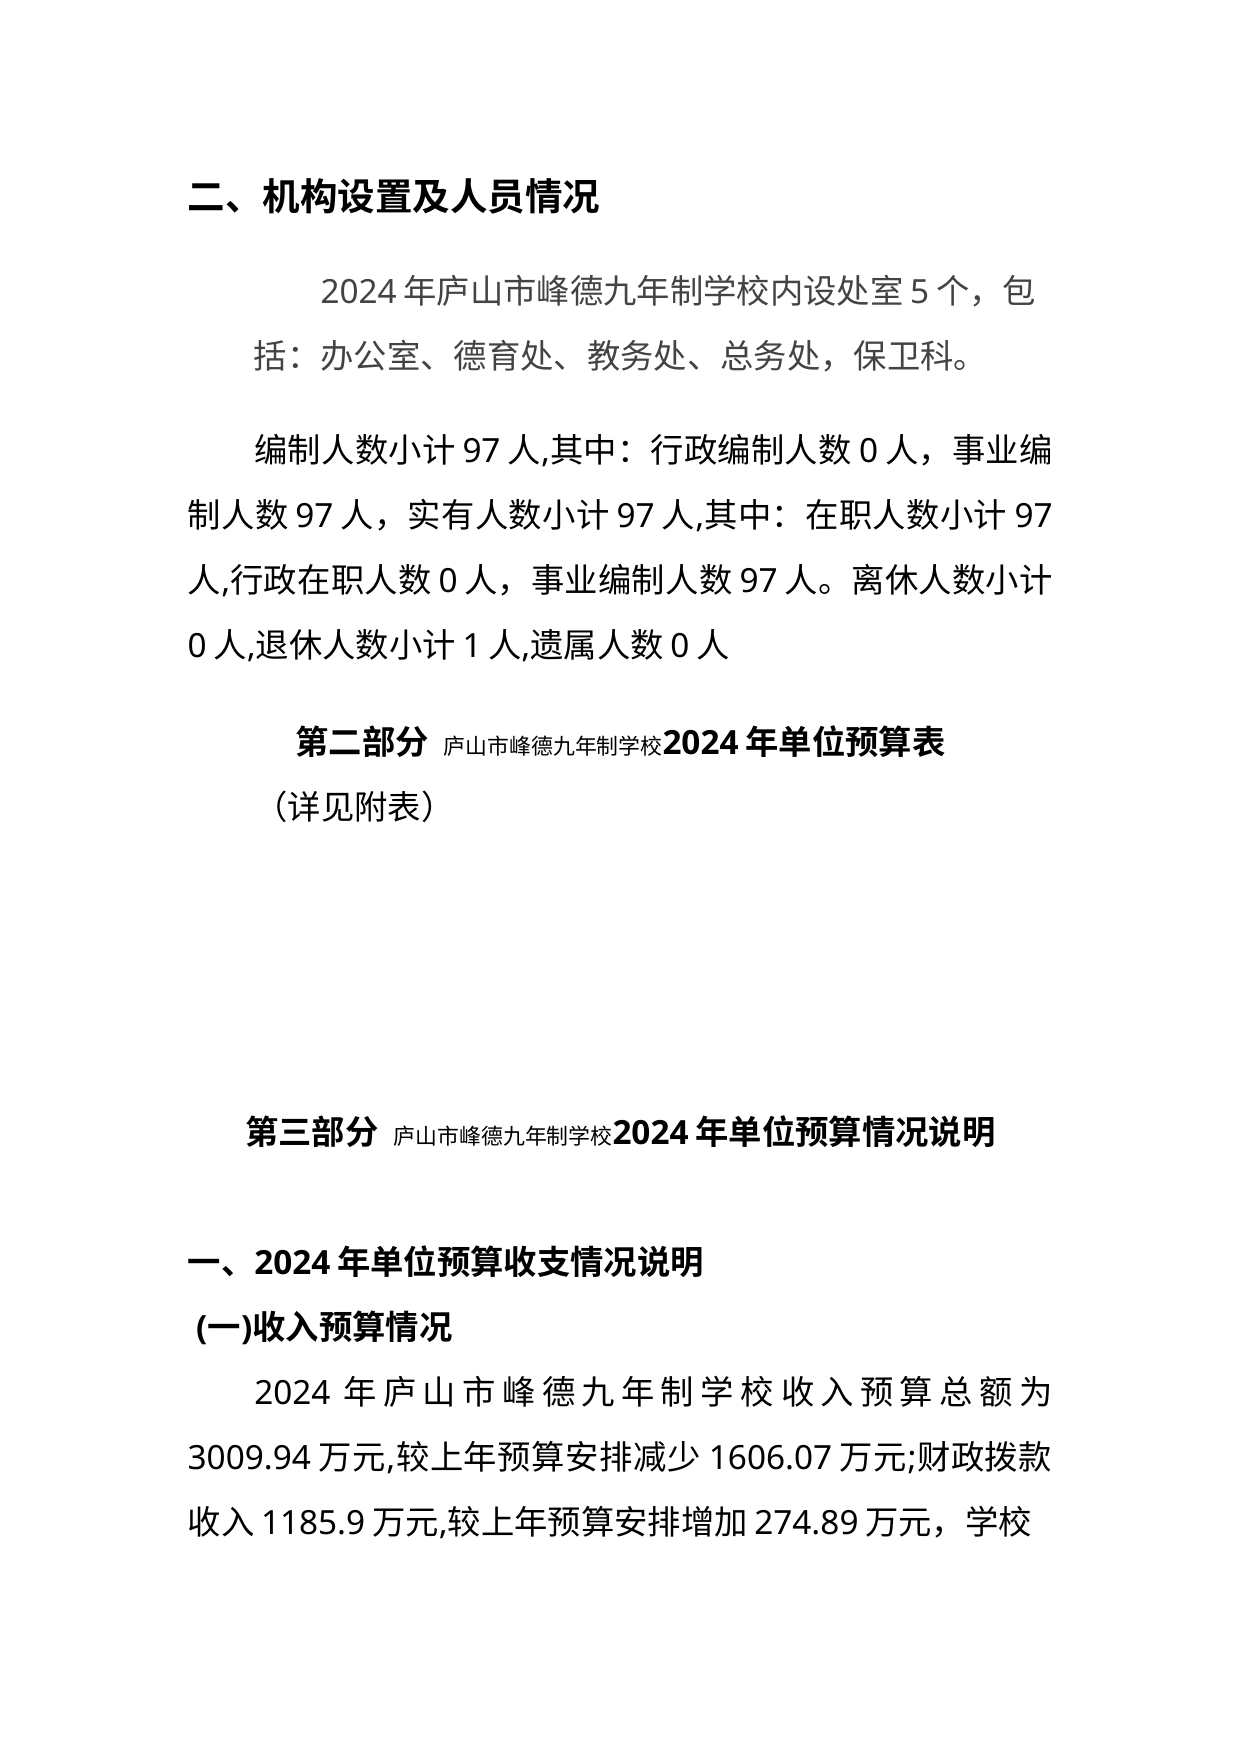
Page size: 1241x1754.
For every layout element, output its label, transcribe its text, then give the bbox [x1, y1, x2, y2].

text 二、机构设置及人员情况 [187, 162, 1053, 227]
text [187, 1358, 1053, 1553]
text 一、2024年单位预算收支情况说明 [187, 1228, 1053, 1293]
text 第三部分 庐山市峰德九年制学校2024年单位预算情况说明 [187, 1098, 1053, 1163]
text 编制人数小计97人,其中：行政编制人数0人，事业编制人数97人，实有人数小计97人,其中：在职人数小计97人,行政在职人数0人，事业编制人数97人。离休人数小计0人,退休人数小计1人,遗属人数0人 [187, 415, 1053, 675]
text 第二部分 庐山市峰德九年制学校2024年单位预算表 [187, 708, 1053, 773]
text 2024年庐山市峰德九年制学校内设处室5个，包括：办公室、德育处、教务处、总务处，保卫科。 [254, 256, 1053, 386]
text (一)收入预算情况 [187, 1293, 1053, 1358]
text （详见附表） [187, 773, 1053, 838]
